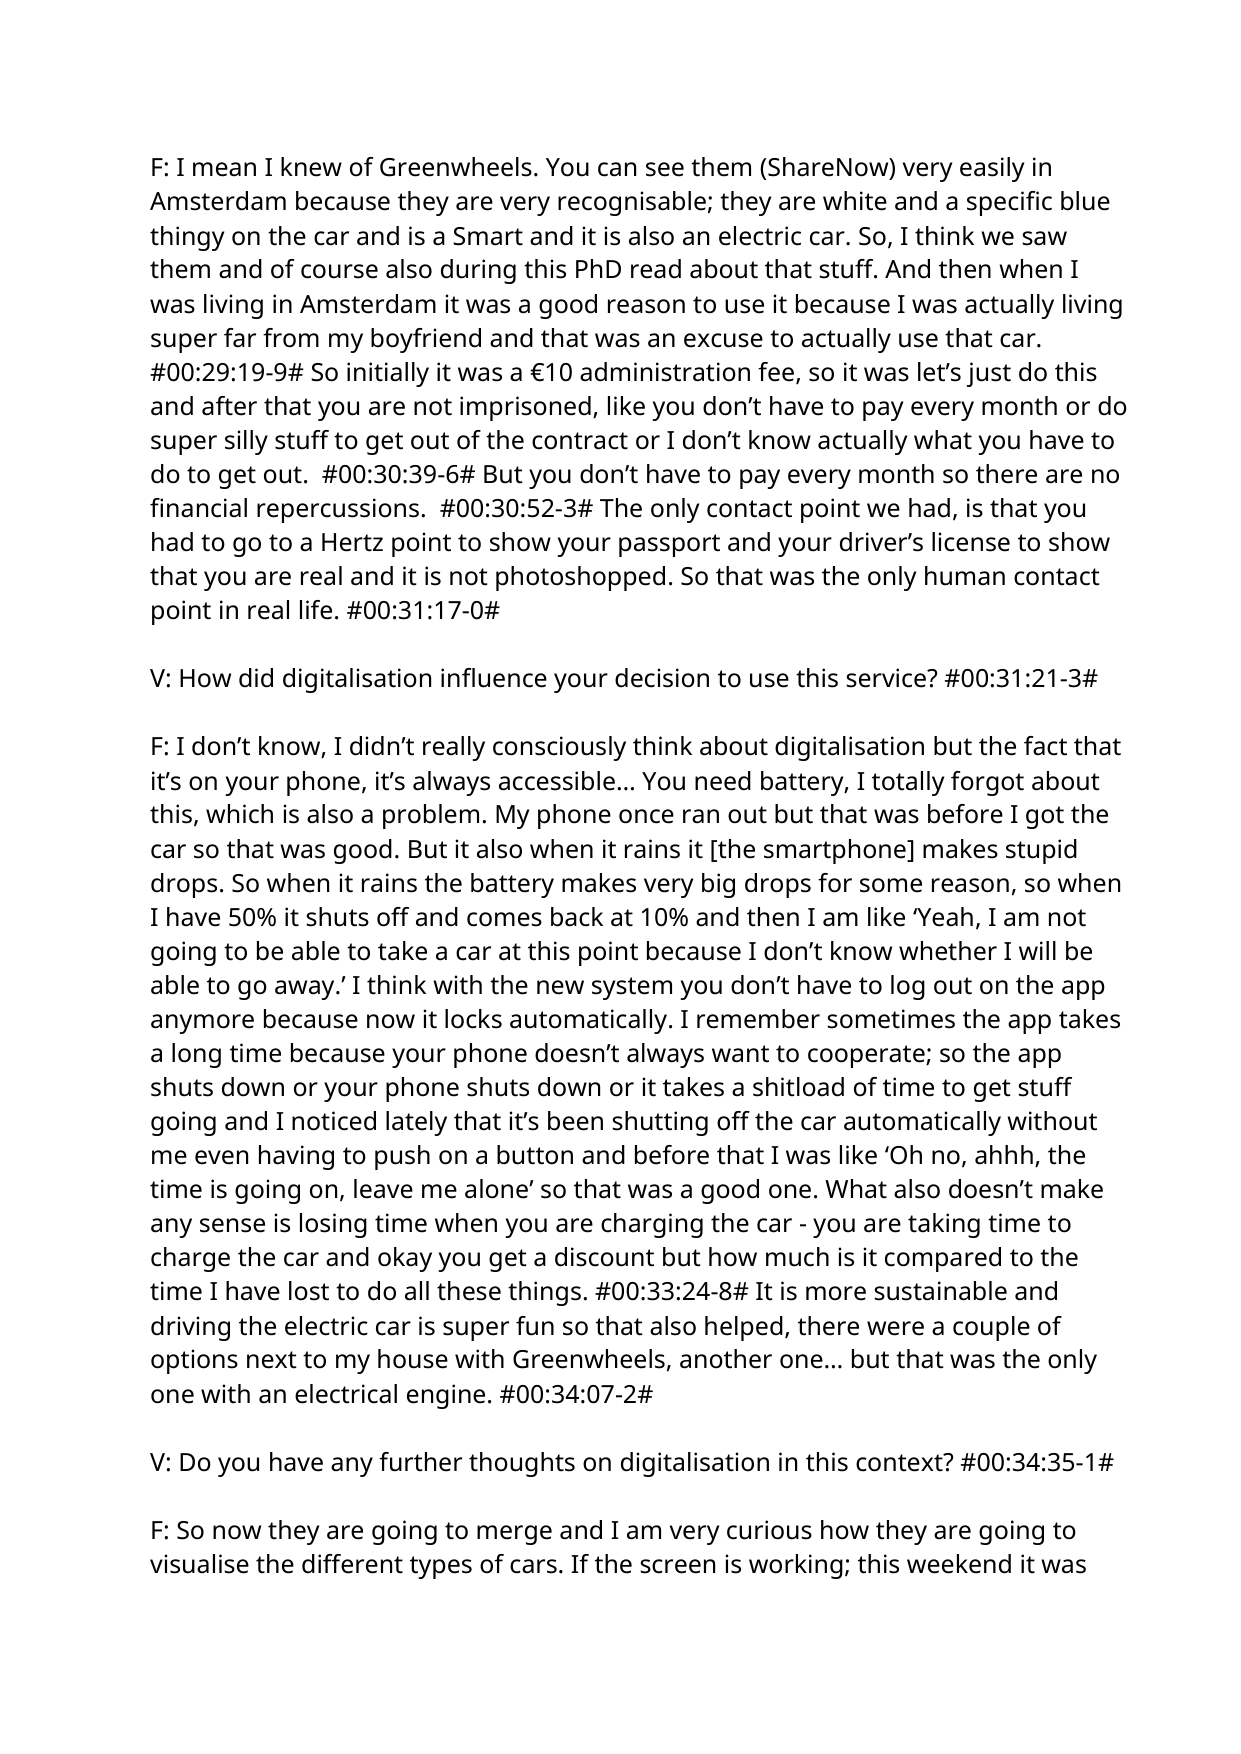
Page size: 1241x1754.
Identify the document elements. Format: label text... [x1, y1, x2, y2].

text F: I don’t know, I didn’t really consciously think about digitalisation but the fact that it’s on your phone, it’s always accessible… You need battery, I totally forgot about this, which is also a problem. My phone once ran out but that was before I got the car so that was good. But it also when it rains it [the smartphone] makes stupid drops. So when it rains the battery makes very big drops for some reason, so when I have 50% it shuts off and comes back at 10% and then I am like ‘Yeah, I am not going to be able to take a car at this point because I don’t know whether I will be able to go away.’ I think with the new system you don’t have to log out on the app anymore because now it locks automatically. I remember sometimes the app takes a long time because your phone doesn’t always want to cooperate; so the app shuts down or your phone shuts down or it takes a shitload of time to get stuff going and I noticed lately that it’s been shutting off the car automatically without me even having to push on a button and before that I was like ‘Oh no, ahhh, the time is going on, leave me alone’ so that was a good one. What also doesn’t make any sense is losing time when you are charging the car - you are taking time to charge the car and okay you get a discount but how much is it compared to the time I have lost to do all these things. #00:33:24-8# It is more sustainable and driving the electric car is super fun so that also helped, there were a couple of options next to my house with Greenwheels, another one… but that was the only one with an electrical engine. #00:34:07-2# [150, 729, 1130, 1410]
text F: I mean I knew of Greenwheels. You can see them (ShareNow) very easily in Amsterdam because they are very recognisable; they are white and a specific blue thingy on the car and is a Smart and it is also an electric car. So, I think we saw them and of course also during this PhD read about that stuff. And then when I was living in Amsterdam it was a good reason to use it because I was actually living super far from my boyfriend and that was an excuse to actually use that car. #00:29:19-9# So initially it was a €10 administration fee, so it was let’s just do this and after that you are not imprisoned, like you don’t have to pay every month or do super silly stuff to get out of the contract or I don’t know actually what you have to do to get out. #00:30:39-6# But you don’t have to pay every month so there are no financial repercussions. #00:30:52-3# The only contact point we had, is that you had to go to a Hertz point to show your passport and your driver’s license to show that you are real and it is not photoshopped. So that was the only human contact point in real life. #00:31:17-0# [150, 150, 1130, 627]
text V: How did digitalisation influence your decision to use this service? #00:31:21-3# [150, 661, 1130, 695]
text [150, 1512, 1130, 1581]
text V: Do you have any further thoughts on digitalisation in this context? #00:34:35-1# [150, 1444, 1130, 1478]
